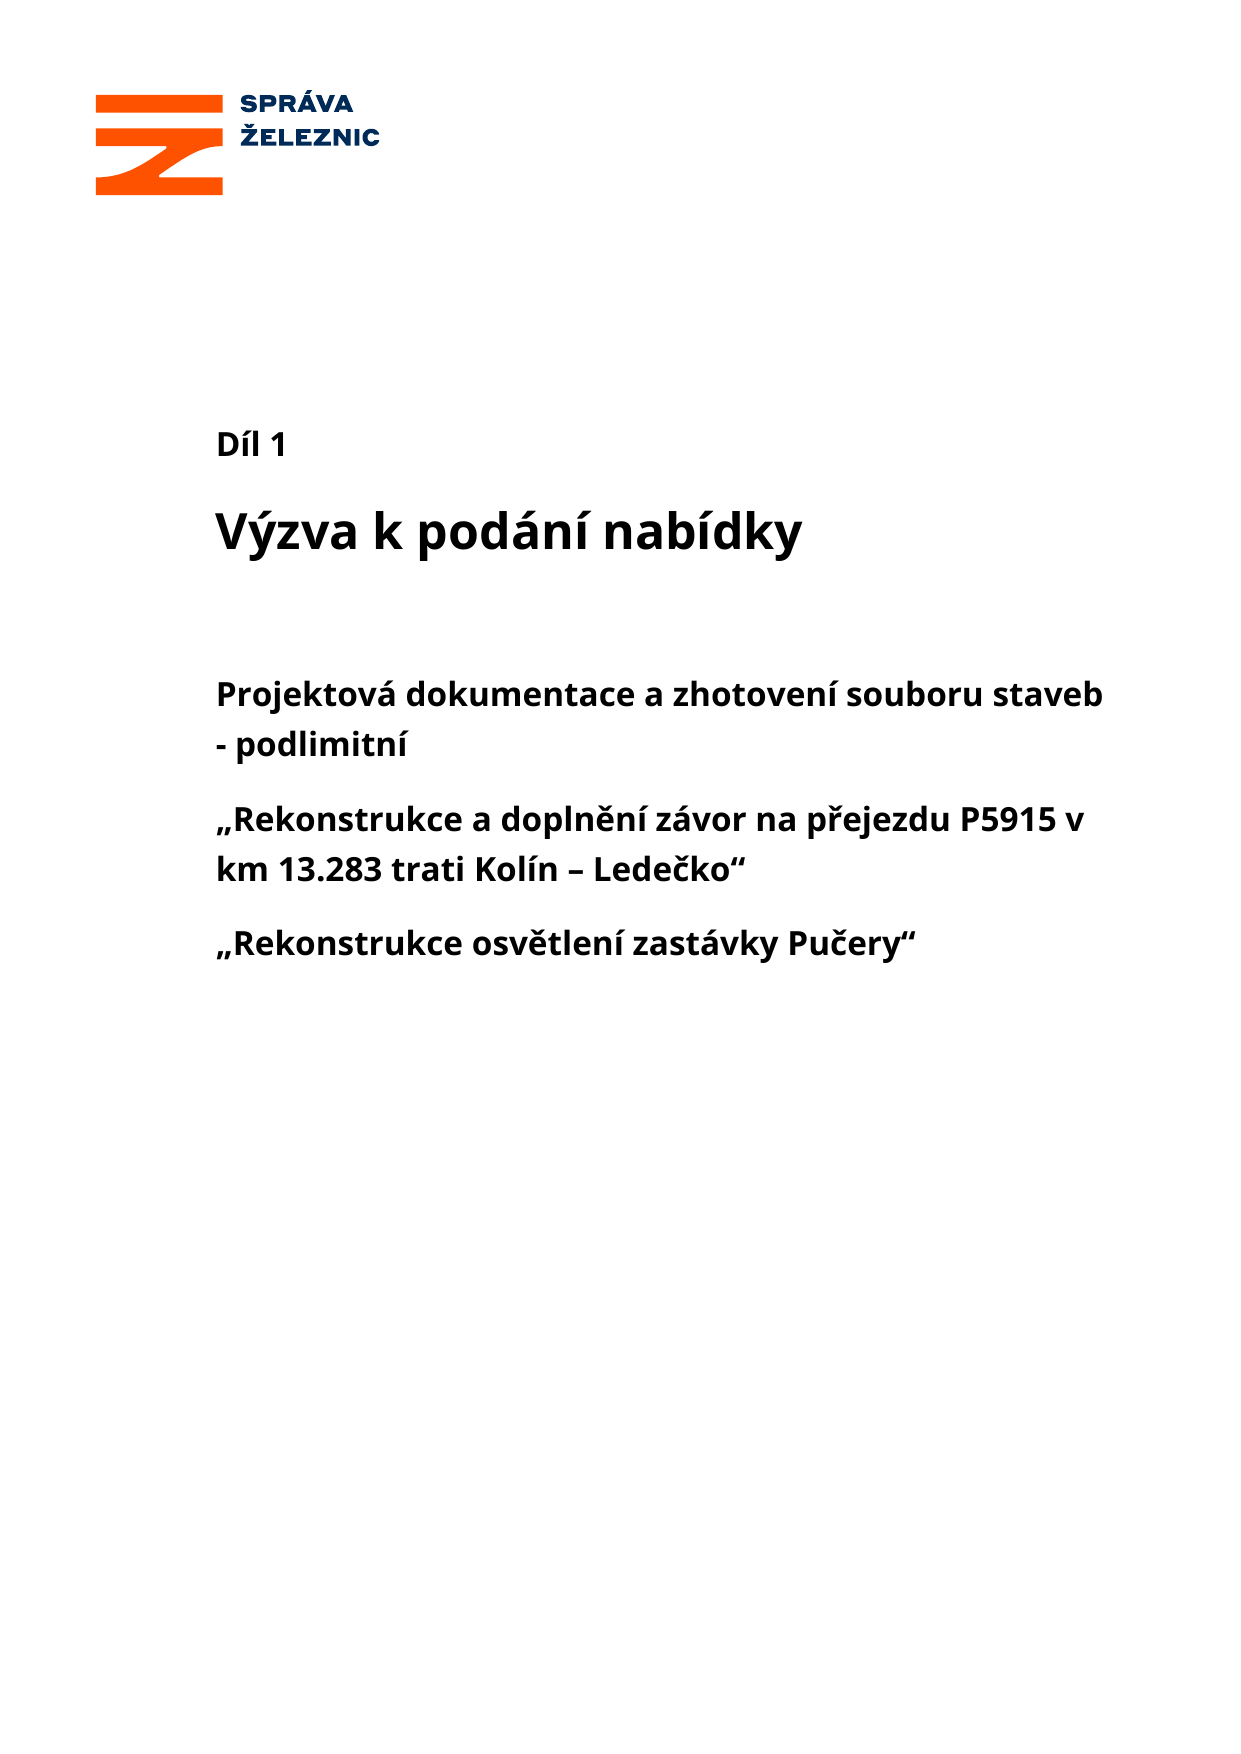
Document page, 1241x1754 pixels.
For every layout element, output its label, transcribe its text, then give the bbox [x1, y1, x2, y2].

text Díl 1 [216, 421, 1122, 466]
text Projektová dokumentace a zhotovení souboru staveb - podlimitní [216, 671, 1122, 766]
text Výzva k podání nabídky [216, 496, 1122, 564]
text „Rekonstrukce osvětlení zastávky Pučery“ [216, 920, 1122, 966]
text „Rekonstrukce a doplnění závor na přejezdu P5915 v km 13.283 trati Kolín – Ledečko“ [216, 795, 1122, 891]
